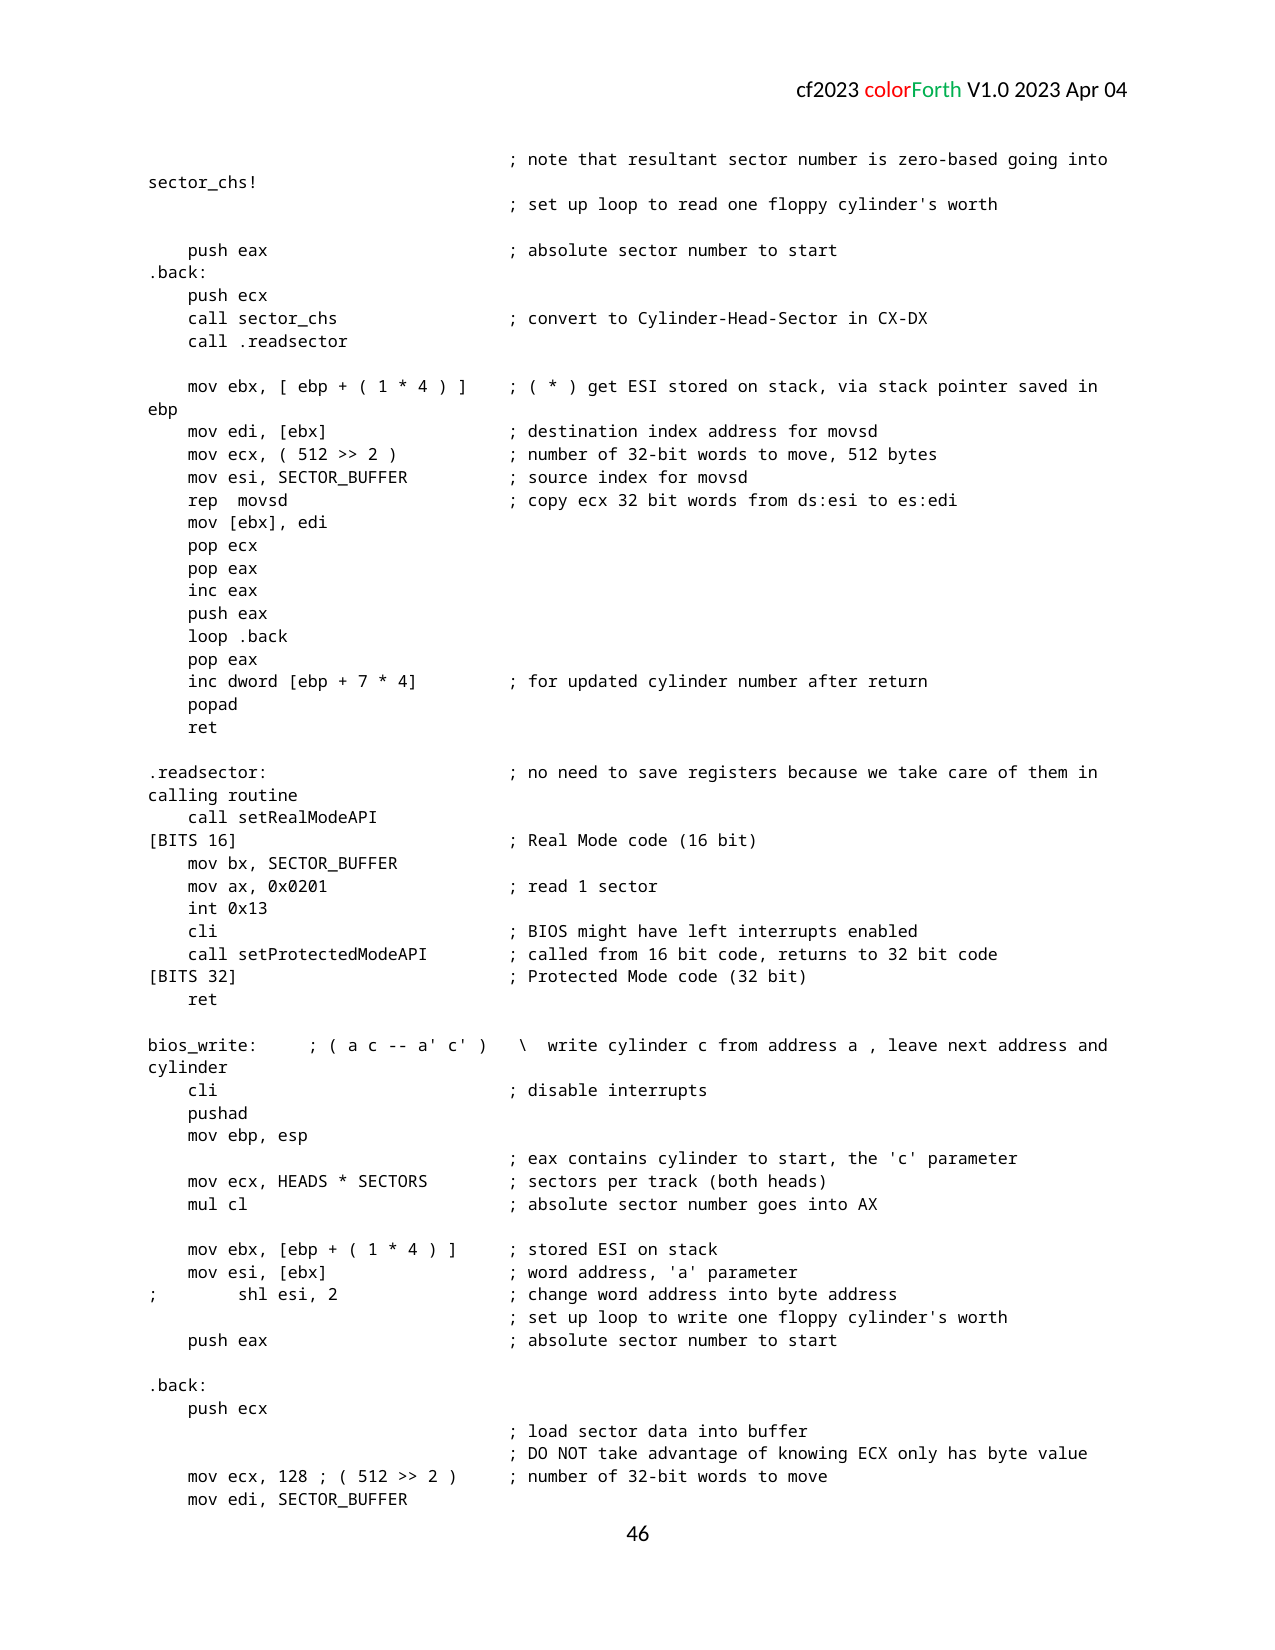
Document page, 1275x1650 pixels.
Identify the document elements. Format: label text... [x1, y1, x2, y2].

text cli ; BIOS might have left interrupts enabled [148, 920, 1127, 942]
text mov edi, SECTOR_BUFFER [148, 1487, 1127, 1510]
text bios_write: ; ( a c -- a' c' ) \ write cylinder c from address a , leave next address and cylinder [148, 1033, 1127, 1079]
text ; load sector data into buffer [148, 1419, 1127, 1442]
text mov ebp, esp [148, 1124, 1127, 1147]
text mov esi, SECTOR_BUFFER ; source index for movsd [148, 466, 1127, 488]
text push ecx [148, 1397, 1127, 1419]
text ; shl esi, 2 ; change word address into byte address [148, 1283, 1127, 1306]
text popad [148, 693, 1127, 715]
text mov bx, SECTOR_BUFFER [148, 852, 1127, 874]
text pop ecx [148, 534, 1127, 556]
text ret [148, 715, 1127, 738]
text mov ebx, [ebp + ( 1 * 4 ) ] ; stored ESI on stack [148, 1238, 1127, 1260]
text pop eax [148, 556, 1127, 579]
text mov ecx, HEADS * SECTORS ; sectors per track (both heads) [148, 1169, 1127, 1192]
text ; set up loop to write one floppy cylinder's worth [148, 1306, 1127, 1328]
text [BITS 32] ; Protected Mode code (32 bit) [148, 965, 1127, 988]
text mov esi, [ebx] ; word address, 'a' parameter [148, 1260, 1127, 1283]
text [BITS 16] ; Real Mode code (16 bit) [148, 829, 1127, 852]
text ; note that resultant sector number is zero-based going into sector_chs! [148, 148, 1127, 193]
text mov ecx, 128 ; ( 512 >> 2 ) ; number of 32-bit words to move [148, 1465, 1127, 1487]
text .back: [148, 261, 1127, 284]
text ret [148, 988, 1127, 1011]
text mov edi, [ebx] ; destination index address for movsd [148, 420, 1127, 443]
text ; set up loop to read one floppy cylinder's worth [148, 193, 1127, 216]
text mov ax, 0x0201 ; read 1 sector [148, 874, 1127, 897]
text cli ; disable interrupts [148, 1079, 1127, 1101]
text mov [ebx], edi [148, 511, 1127, 534]
text call setProtectedModeAPI ; called from 16 bit code, returns to 32 bit code [148, 942, 1127, 965]
text mov ecx, ( 512 >> 2 ) ; number of 32-bit words to move, 512 bytes [148, 443, 1127, 466]
text pop eax [148, 647, 1127, 670]
text pushad [148, 1101, 1127, 1124]
text call setRealModeAPI [148, 806, 1127, 829]
text inc dword [ebp + 7 * 4] ; for updated cylinder number after return [148, 670, 1127, 693]
text inc eax [148, 579, 1127, 602]
text push ecx [148, 284, 1127, 307]
text mov ebx, [ ebp + ( 1 * 4 ) ] ; ( * ) get ESI stored on stack, via stack pointer saved in ebp [148, 375, 1127, 420]
text ; DO NOT take advantage of knowing ECX only has byte value [148, 1442, 1127, 1465]
text ; eax contains cylinder to start, the 'c' parameter [148, 1147, 1127, 1169]
text push eax ; absolute sector number to start [148, 1328, 1127, 1351]
text call sector_chs ; convert to Cylinder-Head-Sector in CX-DX [148, 307, 1127, 329]
text loop .back [148, 624, 1127, 647]
text rep movsd ; copy ecx 32 bit words from ds:esi to es:edi [148, 488, 1127, 511]
text push eax ; absolute sector number to start [148, 238, 1127, 261]
text call .readsector [148, 329, 1127, 352]
text .readsector: ; no need to save registers because we take care of them in calling routine [148, 761, 1127, 806]
text .back: [148, 1374, 1127, 1397]
text push eax [148, 602, 1127, 624]
text int 0x13 [148, 897, 1127, 920]
text mul cl ; absolute sector number goes into AX [148, 1192, 1127, 1215]
